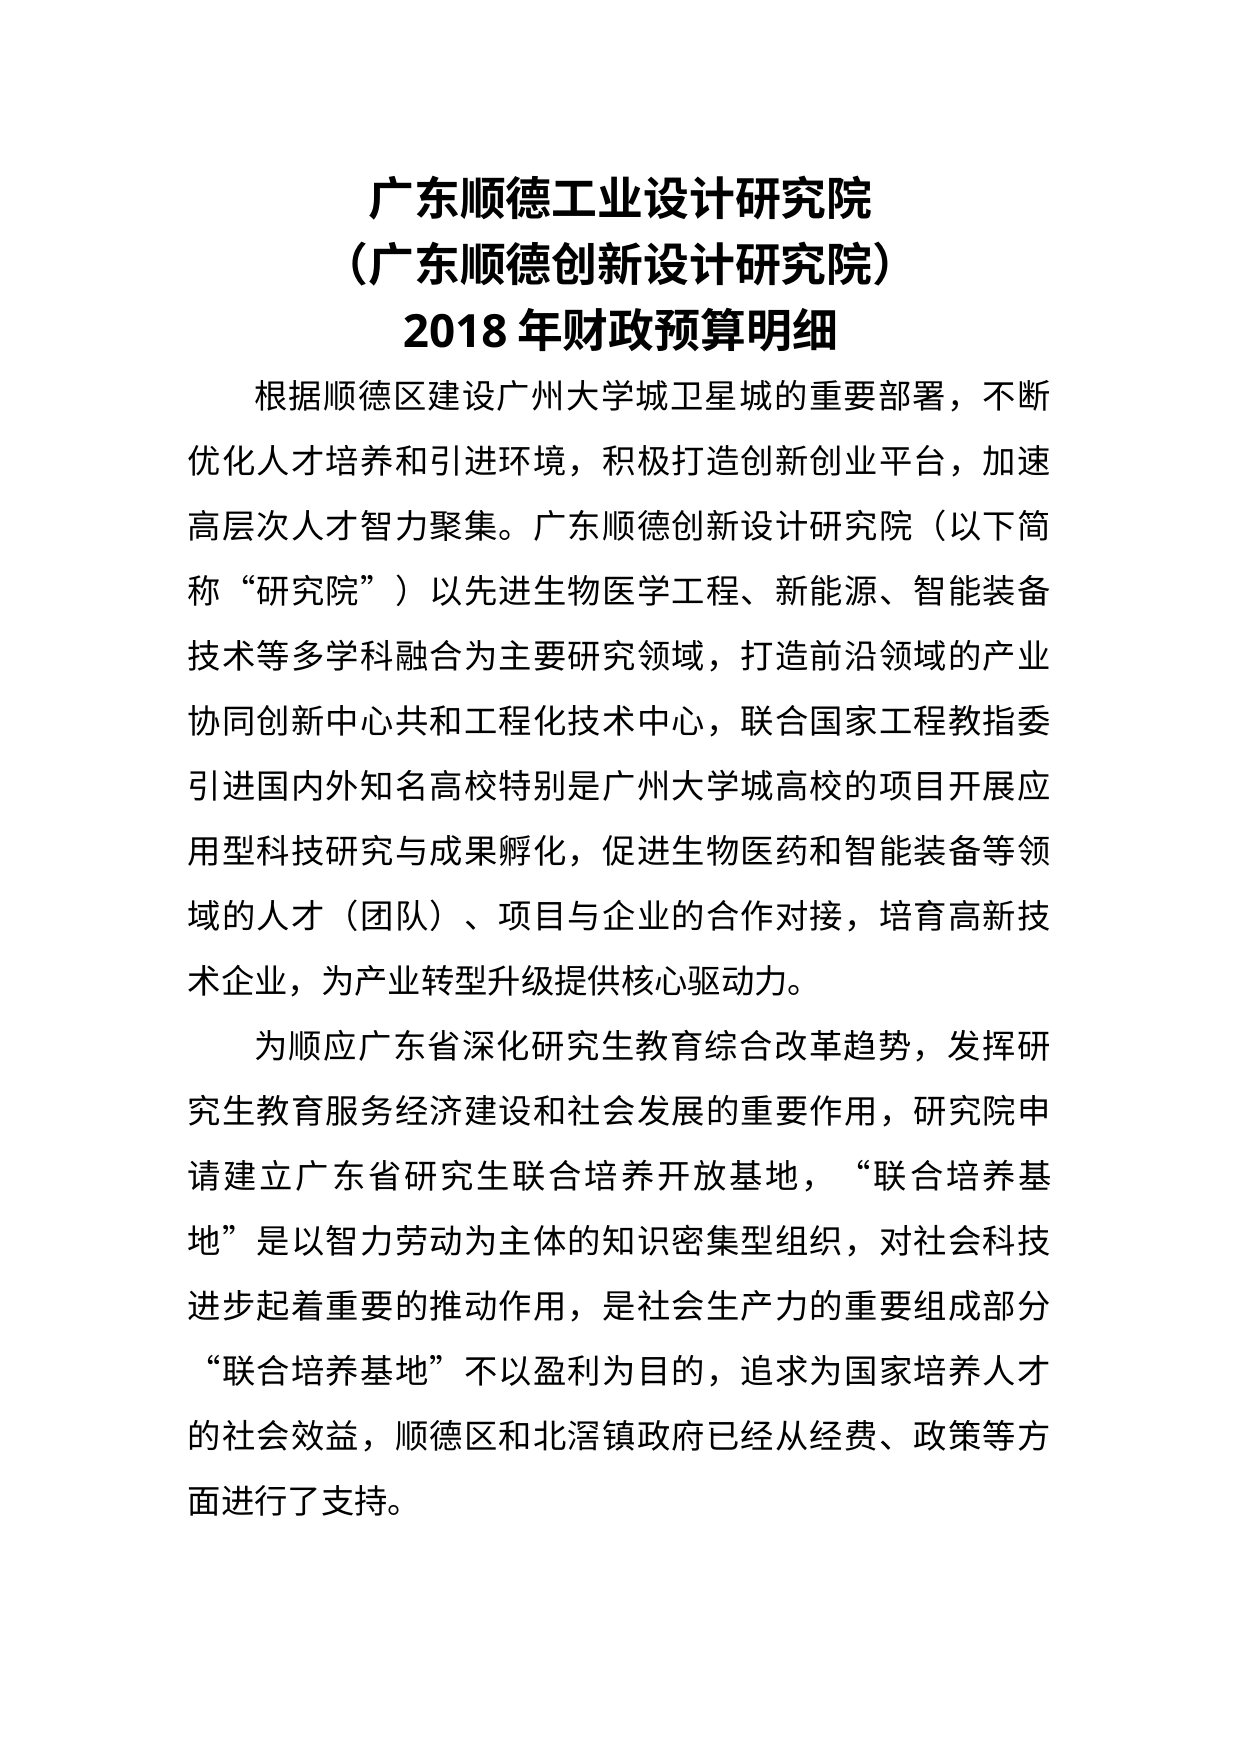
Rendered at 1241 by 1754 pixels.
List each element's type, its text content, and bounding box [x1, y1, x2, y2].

text （广东顺德创新设计研究院） [187, 228, 1053, 295]
text 根据顺德区建设广州大学城卫星城的重要部署，不断优化人才培养和引进环境，积极打造创新创业平台，加速高层次人才智力聚集。广东顺德创新设计研究院（以下简称“研究院”）以先进生物医学工程、新能源、智能装备技术等多学科融合为主要研究领域，打造前沿领域的产业协同创新中心共和工程化技术中心，联合国家工程教指委引进国内外知名高校特别是广州大学城高校的项目开展应用型科技研究与成果孵化，促进生物医药和智能装备等领域的人才（团队）、项目与企业的合作对接，培育高新技术企业，为产业转型升级提供核心驱动力。 [187, 361, 1053, 1011]
text 广东顺德工业设计研究院 [187, 162, 1053, 228]
text 2018年财政预算明细 [187, 295, 1053, 361]
text 为顺应广东省深化研究生教育综合改革趋势，发挥研究生教育服务经济建设和社会发展的重要作用，研究院申请建立广东省研究生联合培养开放基地，“联合培养基地”是以智力劳动为主体的知识密集型组织，对社会科技进步起着重要的推动作用，是社会生产力的重要组成部分。“联合培养基地”不以盈利为目的，追求为国家培养人才的社会效益，顺德区和北滘镇政府已经从经费、政策等方面进行了支持。 [187, 1011, 1053, 1531]
